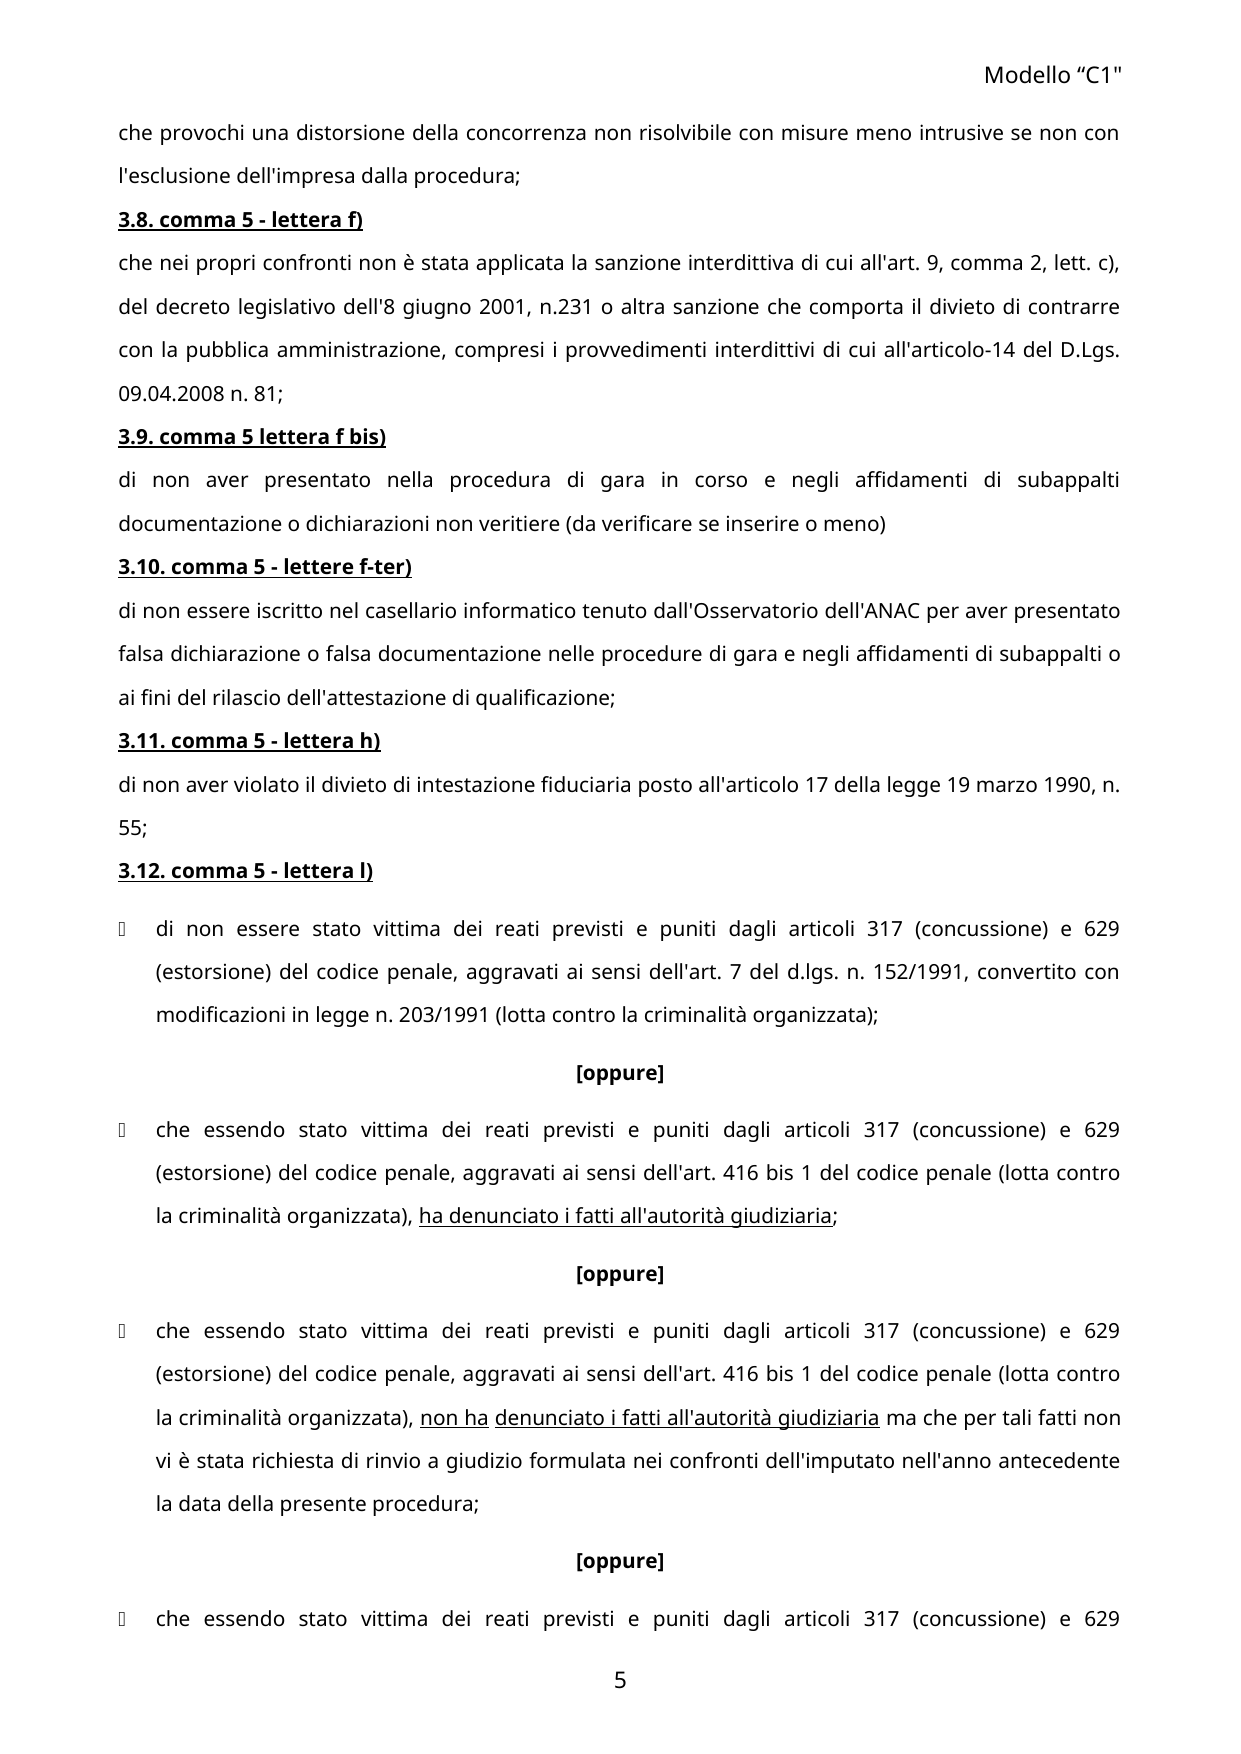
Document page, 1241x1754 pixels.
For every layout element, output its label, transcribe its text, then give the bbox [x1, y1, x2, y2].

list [118, 1604, 1122, 1632]
text di non aver violato il divieto di intestazione fiduciaria posto all'articolo 17 della legge 19 marzo 1990, n. 55; [118, 770, 1122, 842]
text che nei propri confronti non è stata applicata la sanzione interdittiva di cui all'art. 9, comma 2, lett. c), del decreto legislativo dell'8 giugno 2001, n.231 o altra sanzione che comporta il divieto di contrarre con la pubblica amministrazione, compresi i provvedimenti interdittivi di cui all'articolo-14 del D.Lgs. 09.04.2008 n. 81; [118, 248, 1122, 407]
text [oppure] [118, 1058, 1122, 1086]
list di non essere stato vittima dei reati previsti e puniti dagli articoli 317 (concussione) e 629 (estorsione) del codice penale, aggravati ai sensi dell'art. 7 del d.lgs. n. 152/1991, convertito con modificazioni in legge n. 203/1991 (lotta contro la criminalità organizzata); [118, 914, 1122, 1029]
list che essendo stato vittima dei reati previsti e puniti dagli articoli 317 (concussione) e 629 (estorsione) del codice penale, aggravati ai sensi dell'art. 416 bis 1 del codice penale (lotta contro la criminalità organizzata), non ha denunciato i fatti all'autorità giudiziaria ma che per tali fatti non vi è stata richiesta di rinvio a giudizio formulata nei confronti dell'imputato nell'anno antecedente la data della presente procedura; [118, 1316, 1122, 1518]
text 3.10. comma 5 - lettere f-ter) [118, 552, 1122, 581]
text 3.11. comma 5 - lettera h) [118, 726, 1122, 755]
text 3.12. comma 5 - lettera l) [118, 857, 1122, 885]
text di non aver presentato nella procedura di gara in corso e negli affidamenti di subappalti documentazione o dichiarazioni non veritiere (da verificare se inserire o meno) [118, 466, 1122, 537]
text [118, 118, 1122, 190]
text [oppure] [118, 1547, 1122, 1575]
list che essendo stato vittima dei reati previsti e puniti dagli articoli 317 (concussione) e 629 (estorsione) del codice penale, aggravati ai sensi dell'art. 416 bis 1 del codice penale (lotta contro la criminalità organizzata), ha denunciato i fatti all'autorità giudiziaria; [118, 1115, 1122, 1230]
text 3.8. comma 5 - lettera f) [118, 205, 1122, 233]
text [oppure] [118, 1259, 1122, 1287]
text 3.9. comma 5 lettera f bis) [118, 422, 1122, 451]
text di non essere iscritto nel casellario informatico tenuto dall'Osservatorio dell'ANAC per aver presentato falsa dichiarazione o falsa documentazione nelle procedure di gara e negli affidamenti di subappalti o ai fini del rilascio dell'attestazione di qualificazione; [118, 596, 1122, 711]
